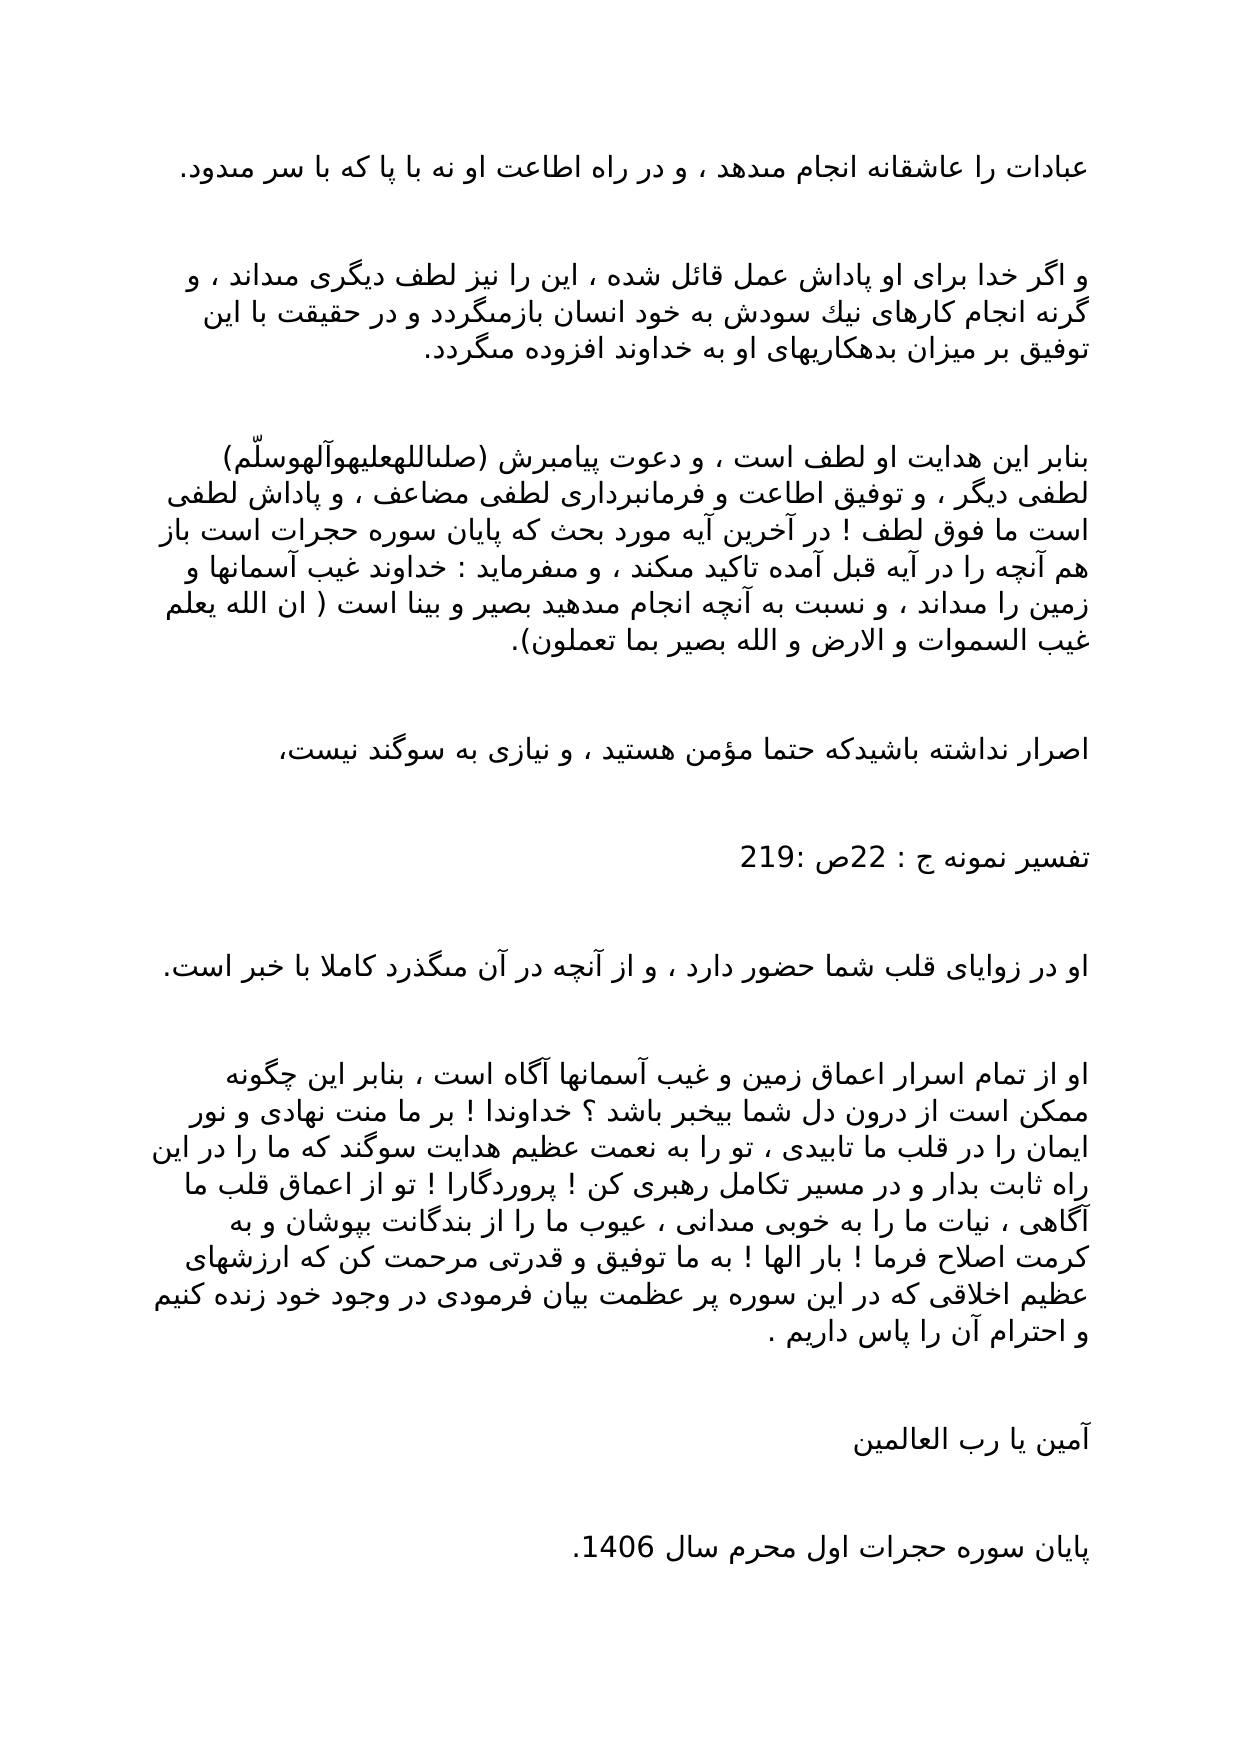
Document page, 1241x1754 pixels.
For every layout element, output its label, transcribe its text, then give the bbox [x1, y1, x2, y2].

text او از تمام اسرار اعماق زمين و غيب آسمانها آگاه است ، بنابر اين چگونه ممكن است از درون دل شما بيخبر باشد ؟ خداوندا ! بر ما منت نهادى و نور ايمان را در قلب ما تابيدى ، تو را به نعمت عظيم هدايت سوگند كه ما را در اين راه ثابت بدار و در مسير تكامل رهبرى كن ! پروردگارا ! تو از اعماق قلب ما آگاهى ، نيات ما را به خوبى مى‏دانى ، عيوب ما را از بندگانت بپوشان و به كرمت اصلاح فرما ! بار الها ! به ما توفيق و قدرتى مرحمت كن كه ارزشهاى عظيم اخلاقى كه در اين سوره پر عظمت بيان فرمودى در وجود خود زنده كنيم و احترام آن را پاس داريم . [150, 1057, 1090, 1348]
text او در زواياى قلب شما حضور دارد ، و از آنچه در آن مى‏گذرد كاملا با خبر است. [150, 949, 1090, 983]
text تفسير نمونه ج : 22ص :219 [150, 840, 1090, 874]
text پايان سوره حجرات اول محرم سال 1406. [150, 1531, 1090, 1565]
text و اگر خدا براى او پاداش عمل قائل شده ، اين را نيز لطف ديگرى مى‏داند ، و گرنه انجام كارهاى نيك سودش به خود انسان بازمى‏گردد و در حقيقت با اين توفيق بر ميزان بدهكاريهاى او به خداوند افزوده مى‏گردد. [150, 258, 1090, 366]
text بنابر اين هدايت او لطف است ، و دعوت پيامبرش (صلى‏الله‏عليه‏وآله‏وسلّم‏) لطفى ديگر ، و توفيق اطاعت و فرمانبردارى لطفى مضاعف ، و پاداش لطفى است ما فوق لطف ! در آخرين آيه مورد بحث كه پايان سوره حجرات است باز هم آنچه را در آيه قبل آمده تاكيد مى‏كند ، و مى‏فرمايد : خداوند غيب آسمانها و زمين را مى‏داند ، و نسبت به آنچه انجام مى‏دهيد بصير و بينا است ( ان الله يعلم غيب السموات و الارض و الله بصير بما تعملون). [150, 440, 1090, 657]
text عبادات را عاشقانه انجام مى‏دهد ، و در راه اطاعت او نه با پا كه با سر مى‏دود. [150, 150, 1090, 184]
text آمين يا رب العالمين [150, 1422, 1090, 1456]
text اصرار نداشته باشيدكه حتما مؤمن هستيد ، و نيازى به سوگند نيست، [150, 732, 1090, 766]
